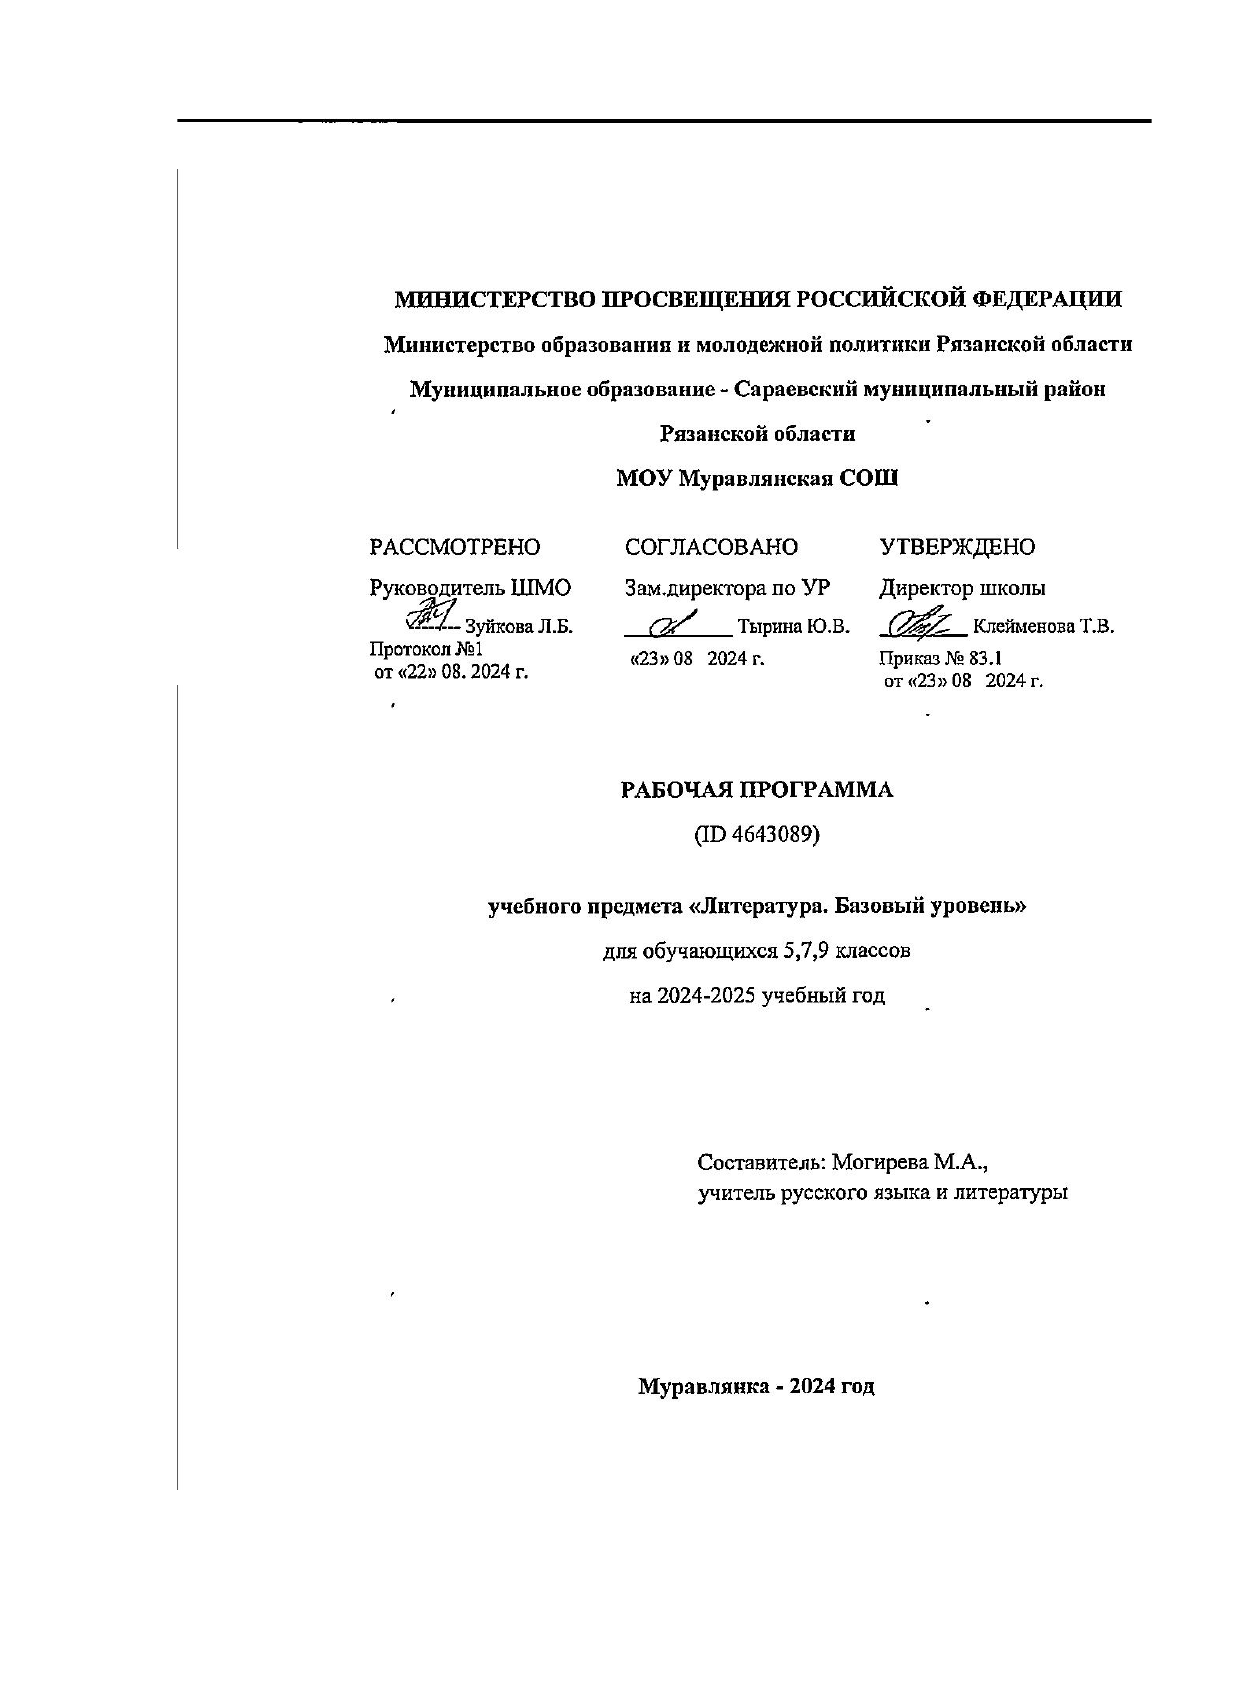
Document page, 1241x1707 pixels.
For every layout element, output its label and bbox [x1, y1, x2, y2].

picture [177, 118, 1152, 1496]
